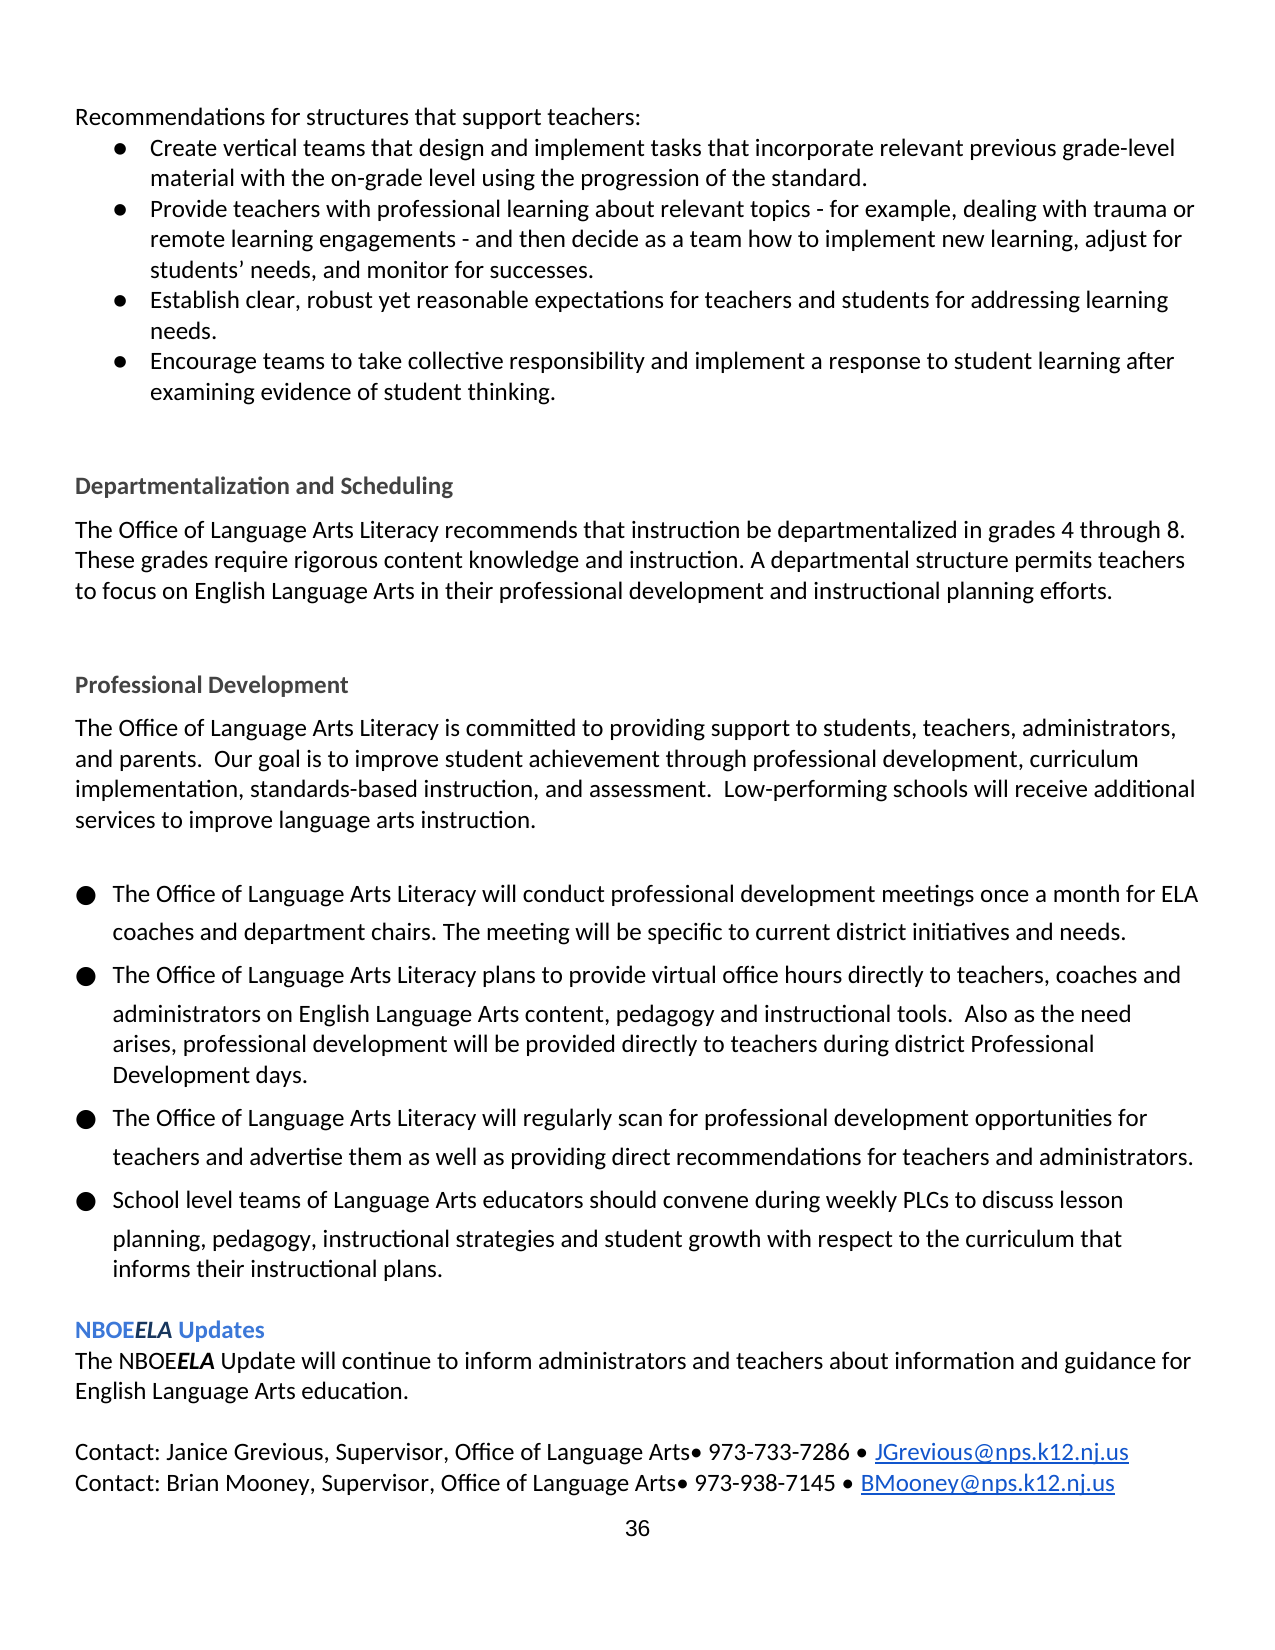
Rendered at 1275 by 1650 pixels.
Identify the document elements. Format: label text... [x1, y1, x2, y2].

subtitle Departmentalization and Scheduling [75, 470, 1200, 501]
list The Office of Language Arts Literacy will conduct professional development meetings once a month for ELA coaches and department chairs. The meeting will be specific to current district initiatives and needs. [75, 865, 1200, 947]
text Recommendations for structures that support teachers: [75, 101, 1200, 132]
list Encourage teams to take collective responsibility and implement a response to student learning after examining evidence of student thinking. [112, 346, 1200, 407]
list Create vertical teams that design and implement tasks that incorporate relevant previous grade-level material with the on-grade level using the progression of the standard. [112, 132, 1200, 193]
text The Office of Language Arts Literacy recommends that instruction be departmentalized in grades 4 through 8. These grades require rigorous content knowledge and instruction. A departmental structure permits teachers to focus on English Language Arts in their professional development and instructional planning efforts. [75, 514, 1200, 605]
list School level teams of Language Arts educators should convene during weekly PLCs to discuss lesson planning, pedagogy, instructional strategies and student growth with respect to the curriculum that informs their instructional plans. [75, 1171, 1200, 1284]
text The Office of Language Arts Literacy is committed to providing support to students, teachers, administrators, and parents. Our goal is to improve student achievement through professional development, curriculum implementation, standards-based instruction, and assessment. Low-performing schools will receive additional services to improve language arts instruction. [75, 712, 1200, 834]
list The Office of Language Arts Literacy plans to provide virtual office hours directly to teachers, coaches and administrators on English Language Arts content, pedagogy and instructional tools. Also as the need arises, professional development will be provided directly to teachers during district Professional Development days. [75, 947, 1200, 1090]
subtitle Professional Development [75, 669, 1200, 700]
list Provide teachers with professional learning about relevant topics - for example, dealing with trauma or remote learning engagements - and then decide as a team how to implement new learning, adjust for students’ needs, and monitor for successes. [112, 193, 1200, 284]
text The NBOEELA Update will continue to inform administrators and teachers about information and guidance for English Language Arts education. [75, 1345, 1200, 1406]
list Establish clear, robust yet reasonable expectations for teachers and students for addressing learning needs. [112, 284, 1200, 346]
text NBOEELA Updates [75, 1314, 1200, 1345]
text Contact: Janice Grevious, Supervisor, Office of Language Arts• 973-733-7286 • JGrevious@nps.k12.nj.us [75, 1436, 1200, 1467]
text Contact: Brian Mooney, Supervisor, Office of Language Arts• 973-938-7145 • BMooney@nps.k12.nj.us [75, 1467, 1200, 1497]
list The Office of Language Arts Literacy will regularly scan for professional development opportunities for teachers and advertise them as well as providing direct recommendations for teachers and administrators. [75, 1090, 1200, 1171]
